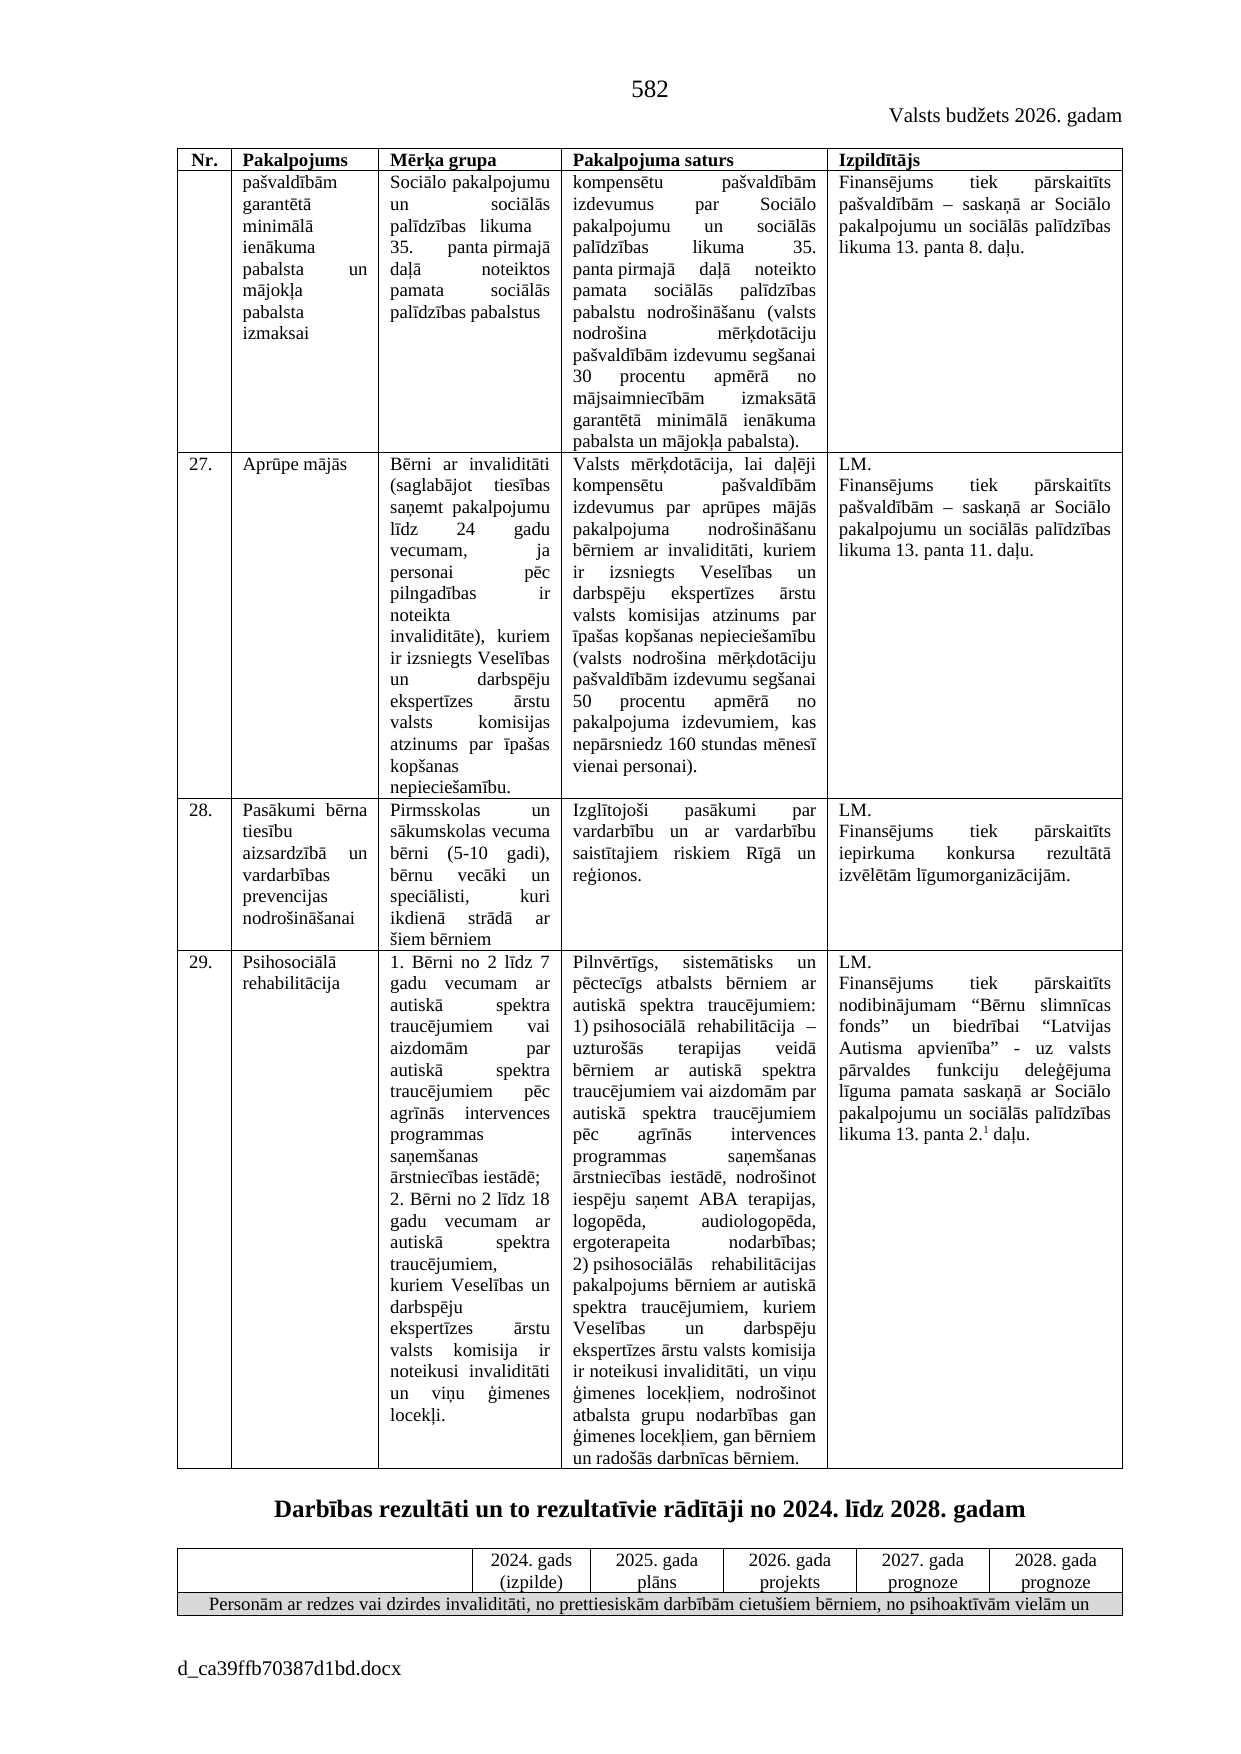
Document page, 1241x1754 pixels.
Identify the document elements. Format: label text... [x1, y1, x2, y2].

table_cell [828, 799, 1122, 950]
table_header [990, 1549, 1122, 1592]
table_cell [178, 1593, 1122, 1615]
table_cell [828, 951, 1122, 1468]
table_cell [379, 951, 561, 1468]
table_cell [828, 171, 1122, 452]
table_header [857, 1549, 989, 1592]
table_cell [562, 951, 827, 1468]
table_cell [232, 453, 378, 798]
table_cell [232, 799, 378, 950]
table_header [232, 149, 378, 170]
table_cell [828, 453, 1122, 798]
text Darbības rezultāti un to rezultatīvie rādītāji no 2024. līdz 2028. gadam [177, 1494, 1122, 1523]
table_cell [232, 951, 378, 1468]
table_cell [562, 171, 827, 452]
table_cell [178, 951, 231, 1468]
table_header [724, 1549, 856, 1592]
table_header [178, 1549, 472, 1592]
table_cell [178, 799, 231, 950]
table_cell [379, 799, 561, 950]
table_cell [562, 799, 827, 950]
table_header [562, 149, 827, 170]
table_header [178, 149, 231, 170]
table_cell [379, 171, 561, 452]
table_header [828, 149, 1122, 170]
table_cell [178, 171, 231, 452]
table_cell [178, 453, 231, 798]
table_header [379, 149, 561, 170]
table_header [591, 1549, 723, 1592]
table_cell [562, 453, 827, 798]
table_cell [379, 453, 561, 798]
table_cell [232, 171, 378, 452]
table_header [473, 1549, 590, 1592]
